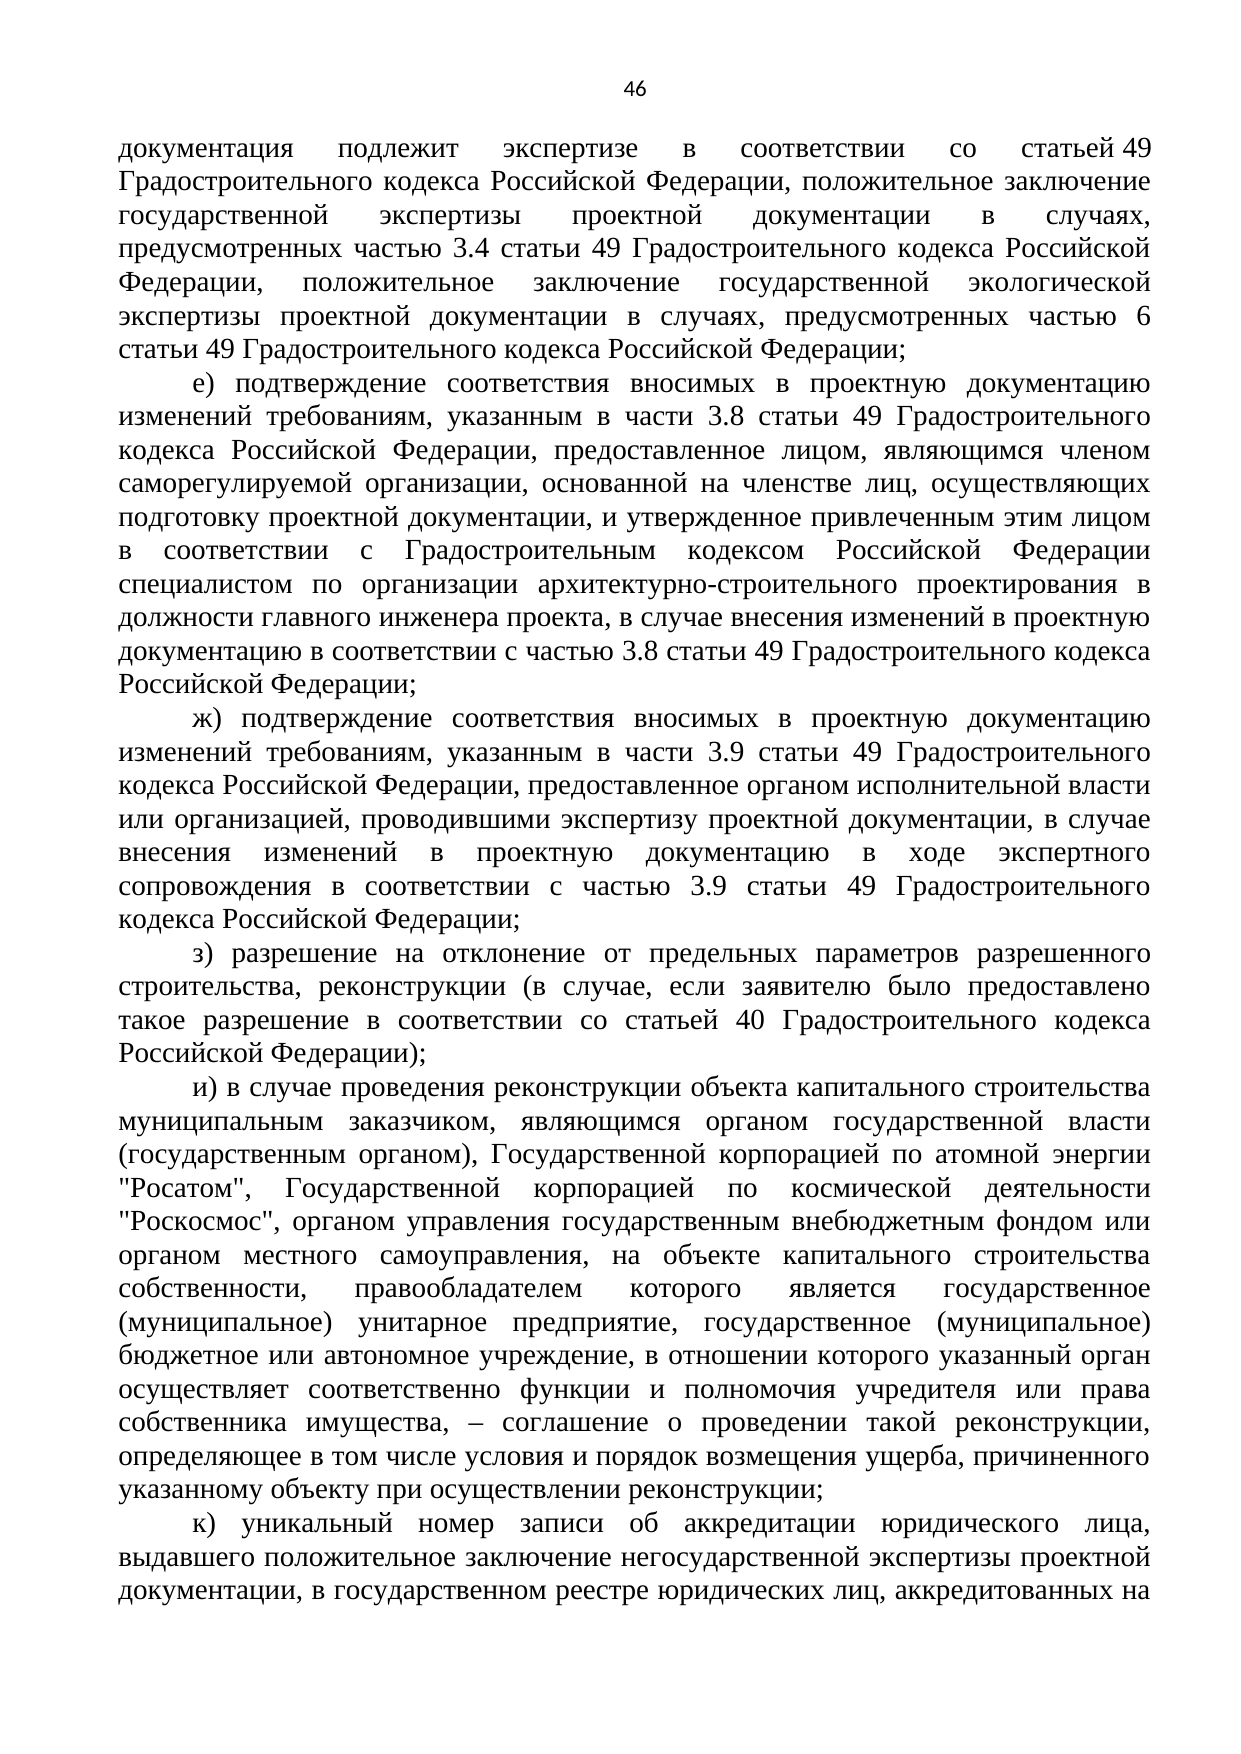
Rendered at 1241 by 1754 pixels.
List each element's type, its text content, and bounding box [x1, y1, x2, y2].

text ж) подтверждение соответствия вносимых в проектную документацию изменений требованиям, указанным в части 3.9 статьи 49 Градостроительного кодекса Российской Федерации, предоставленное органом исполнительной власти или организацией, проводившими экспертизу проектной документации, в случае внесения изменений в проектную документацию в ходе экспертного сопровождения в соответствии с частью 3.9 статьи 49 Градостроительного кодекса Российской Федерации; [118, 700, 1152, 935]
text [118, 130, 1152, 365]
text з) разрешение на отклонение от предельных параметров разрешенного строительства, реконструкции (в случае, если заявителю было предоставлено такое разрешение в соответствии со статьей 40 Градостроительного кодекса Российской Федерации); [118, 935, 1152, 1069]
text и) в случае проведения реконструкции объекта капитального строительства муниципальным заказчиком, являющимся органом государственной власти (государственным органом), Государственной корпорацией по атомной энергии "Росатом", Государственной корпорацией по космической деятельности "Роскосмос", органом управления государственным внебюджетным фондом или органом местного самоуправления, на объекте капитального строительства собственности, правообладателем которого является государственное (муниципальное) унитарное предприятие, государственное (муниципальное) бюджетное или автономное учреждение, в отношении которого указанный орган осуществляет соответственно функции и полномочия учредителя или права собственника имущества, – соглашение о проведении такой реконструкции, определяющее в том числе условия и порядок возмещения ущерба, причиненного указанному объекту при осуществлении реконструкции; [118, 1069, 1152, 1505]
text е) подтверждение соответствия вносимых в проектную документацию изменений требованиям, указанным в части 3.8 статьи 49 Градостроительного кодекса Российской Федерации, предоставленное лицом, являющимся членом саморегулируемой организации, основанной на членстве лиц, осуществляющих подготовку проектной документации, и утвержденное привлеченным этим лицом в соответствии с Градостроительным кодексом Российской Федерации специалистом по организации архитектурно-строительного проектирования в должности главного инженера проекта, в случае внесения изменений в проектную документацию в соответствии с частью 3.8 статьи 49 Градостроительного кодекса Российской Федерации; [118, 365, 1152, 700]
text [118, 1505, 1152, 1606]
